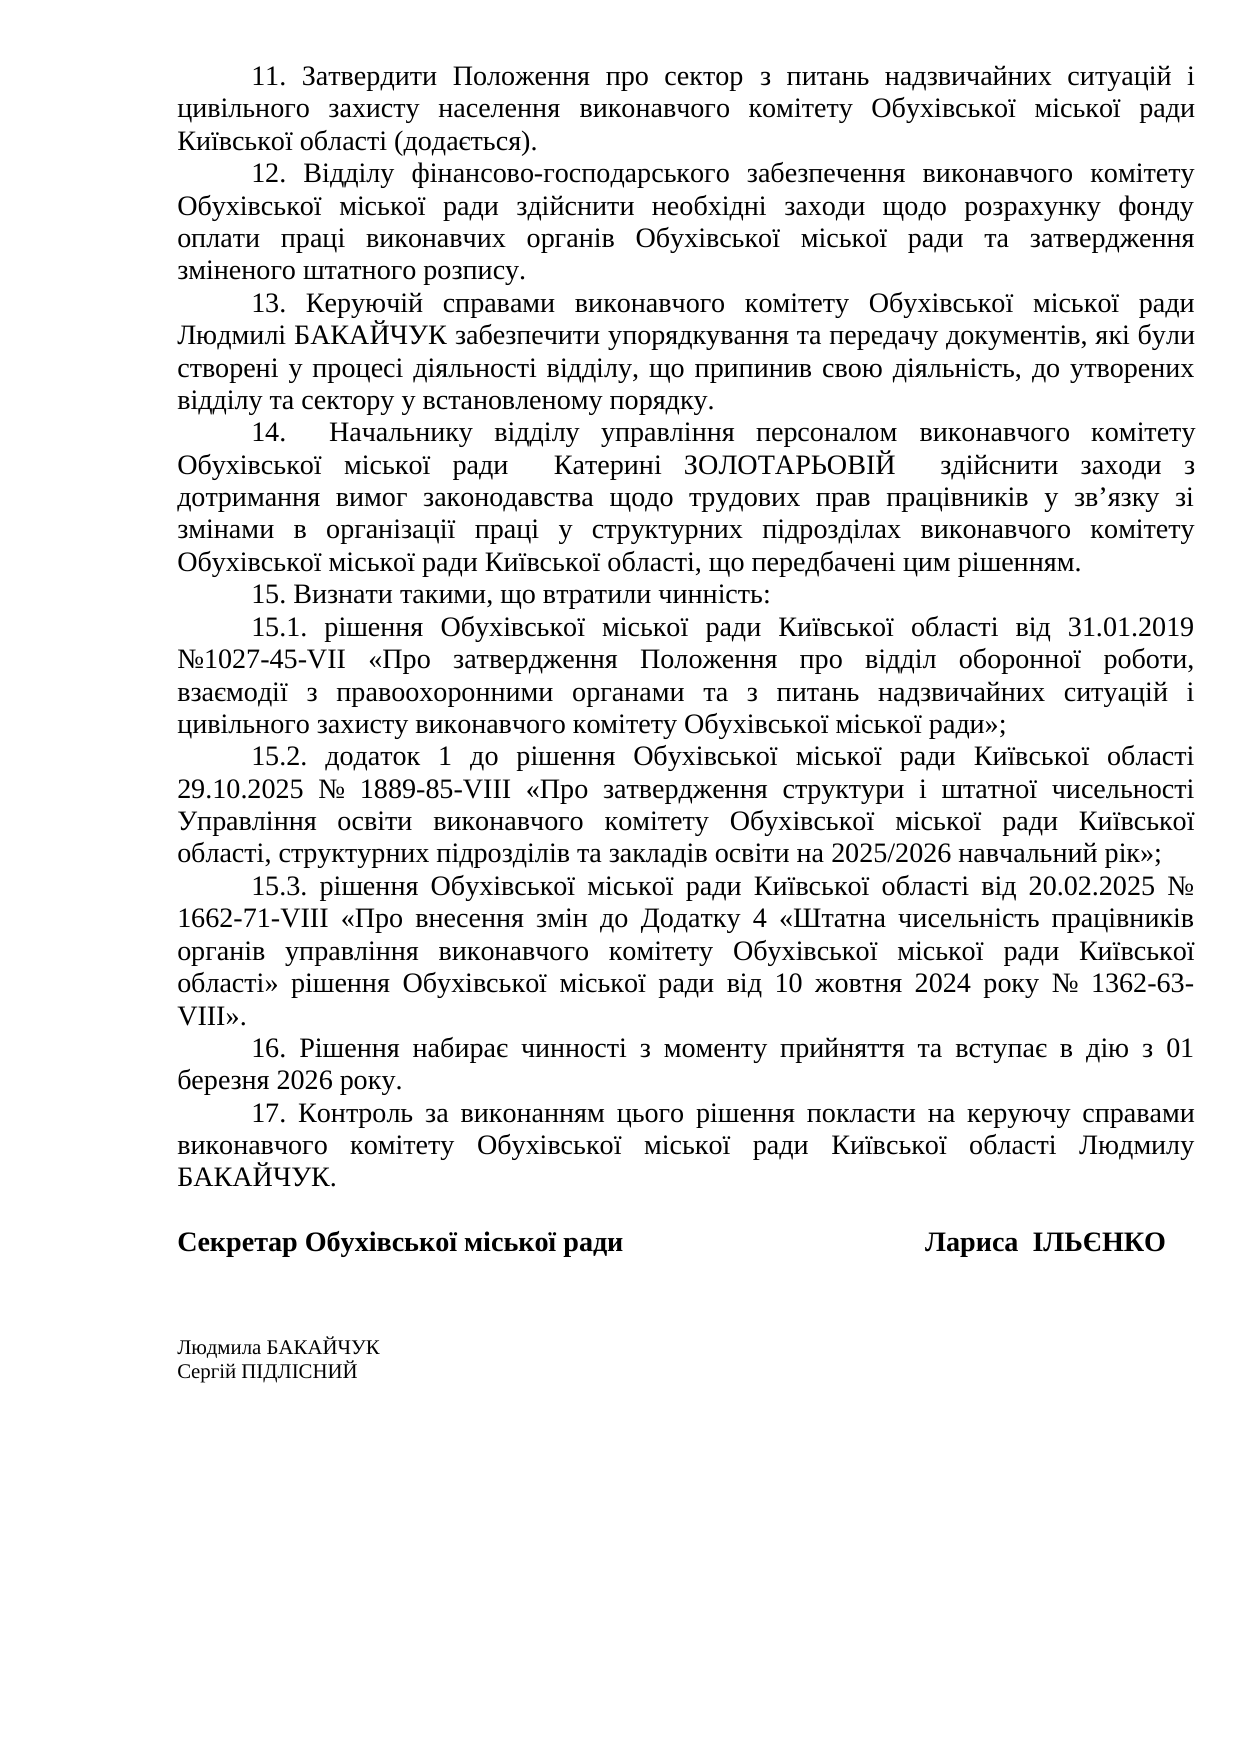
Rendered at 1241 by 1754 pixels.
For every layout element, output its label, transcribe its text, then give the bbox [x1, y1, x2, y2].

list 15.1. рішення Обухівської міської ради Київської області від 31.01.2019 №1027-45-VII «Про затвердження Положення про відділ оборонної роботи, взаємодії з правоохоронними органами та з питань надзвичайних ситуацій і цивільного захисту виконавчого комітету Обухівської міської ради»; [177, 610, 1196, 739]
list 15.3. рішення Обухівської міської ради Київської області від 20.02.2025 № 1662-71-VIIІ «Про внесення змін до Додатку 4 «Штатна чисельність працівників органів управління виконавчого комітету Обухівської міської ради Київської області» рішення Обухівської міської ради від 10 жовтня 2024 року № 1362-63-VIIІ». [177, 869, 1196, 1031]
text Секретар Обухівської міської ради Лариса ІЛЬЄНКО [177, 1225, 1196, 1258]
list 12. Відділу фінансово-господарського забезпечення виконавчого комітету Обухівської міської ради здійснити необхідні заходи щодо розрахунку фонду оплати праці виконавчих органів Обухівської міської ради та затвердження зміненого штатного розпису. [177, 156, 1196, 286]
text 11. Затвердити Положення про сектор з питань надзвичайних ситуацій і цивільного захисту населення виконавчого комітету Обухівської міської ради Київської області (додається). [177, 59, 1196, 156]
list 16. Рішення набирає чинності з моменту прийняття та вступає в дію з 01 березня 2026 року. [177, 1031, 1196, 1096]
text Людмила БАКАЙЧУК [177, 1334, 1196, 1359]
text Сергій ПІДЛІСНИЙ [177, 1359, 1196, 1383]
text 13. Керуючій справами виконавчого комітету Обухівської міської ради Людмилі БАКАЙЧУК забезпечити упорядкування та передачу документів, які були створені у процесі діяльності відділу, що припинив свою діяльність, до утворених відділу та сектору у встановленому порядку. [177, 286, 1196, 415]
text 17. Контроль за виконанням цього рішення покласти на керуючу справами виконавчого комітету Обухівської міської ради Київської області Людмилу БАКАЙЧУК. [177, 1096, 1196, 1193]
list 15. Визнати такими, що втратили чинність: [177, 577, 1196, 610]
list 14. Начальнику відділу управління персоналом виконавчого комітету Обухівської міської ради Катерині ЗОЛОТАРЬОВІЙ здійснити заходи з дотримання вимог законодавства щодо трудових прав працівників у зв’язку зі змінами в організації праці у структурних підрозділах виконавчого комітету Обухівської міської ради Київської області, що передбачені цим рішенням. [177, 415, 1196, 577]
list 15.2. додаток 1 до рішення Обухівської міської ради Київської області 29.10.2025 № 1889-85-VIIІ «Про затвердження структури і штатної чисельності Управління освіти виконавчого комітету Обухівської міської ради Київської області, структурних підрозділів та закладів освіти на 2025/2026 навчальний рік»; [177, 739, 1196, 869]
